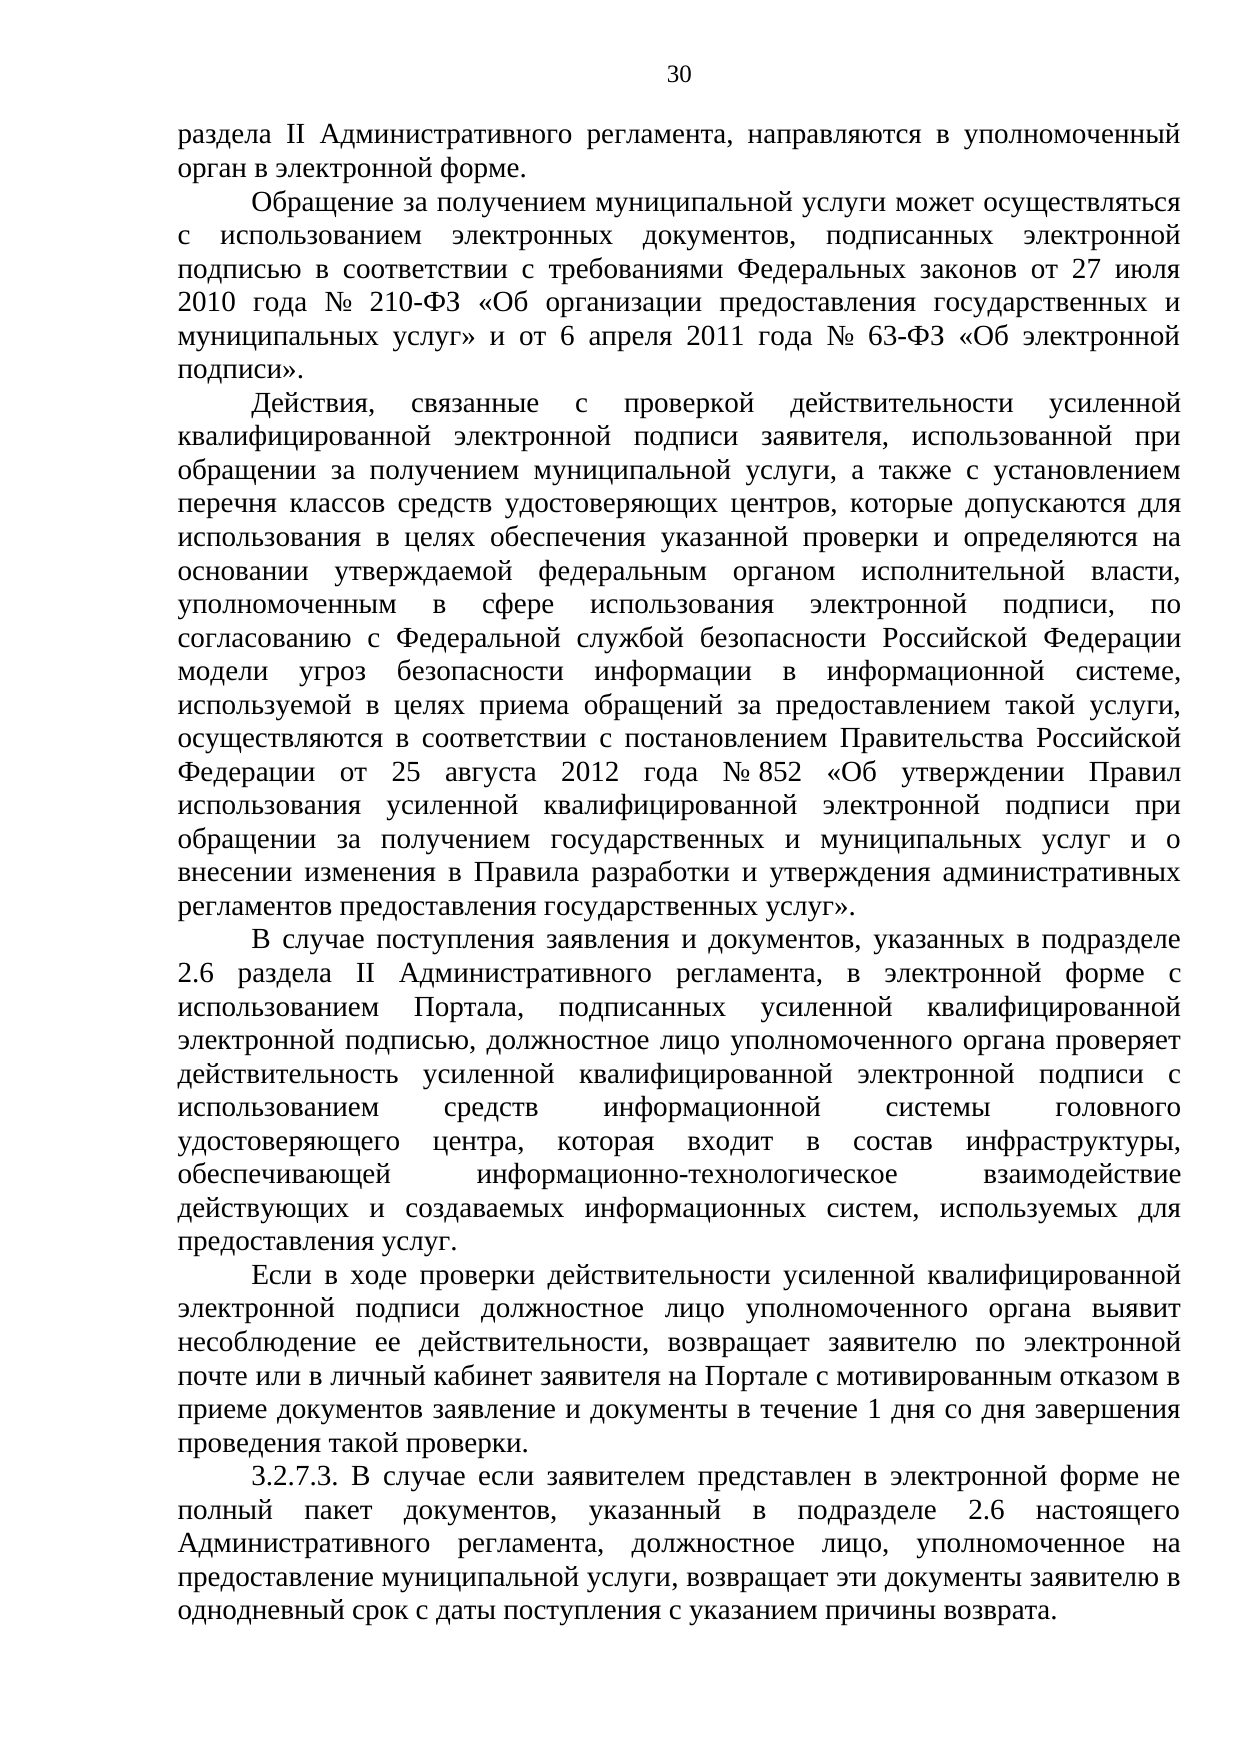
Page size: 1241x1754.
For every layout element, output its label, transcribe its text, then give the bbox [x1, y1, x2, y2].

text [177, 117, 1181, 184]
text В случае поступления заявления и документов, указанных в подразделе 2.6 раздела II Административного регламента, в электронной форме с использованием Портала, подписанных усиленной квалифицированной электронной подписью, должностное лицо уполномоченного органа проверяет действительность усиленной квалифицированной электронной подписи с использованием средств информационной системы головного удостоверяющего центра, которая входит в состав инфраструктуры, обеспечивающей информационно-технологическое взаимодействие действующих и создаваемых информационных систем, используемых для предоставления услуг. [177, 922, 1182, 1257]
text 3.2.7.3. В случае если заявителем представлен в электронной форме не полный пакет документов, указанный в подразделе 2.6 настоящего Административного регламента, должностное лицо, уполномоченное на предоставление муниципальной услуги, возвращает эти документы заявителю в однодневный срок с даты поступления с указанием причины возврата. [177, 1458, 1181, 1626]
text Если в ходе проверки действительности усиленной квалифицированной электронной подписи должностное лицо уполномоченного органа выявит несоблюдение ее действительности, возвращает заявителю по электронной почте или в личный кабинет заявителя на Портале с мотивированным отказом в приеме документов заявление и документы в течение 1 дня со дня завершения проведения такой проверки. [177, 1257, 1182, 1458]
text Обращение за получением муниципальной услуги может осуществляться с использованием электронных документов, подписанных электронной подписью в соответствии с требованиями Федеральных законов от 27 июля 2010 года № 210-ФЗ «Об организации предоставления государственных и муниципальных услуг» и от 6 апреля 2011 года № 63-ФЗ «Об электронной подписи». [177, 184, 1181, 385]
text Действия, связанные с проверкой действительности усиленной квалифицированной электронной подписи заявителя, использованной при обращении за получением муниципальной услуги, а также с установлением перечня классов средств удостоверяющих центров, которые допускаются для использования в целях обеспечения указанной проверки и определяются на основании утверждаемой федеральным органом исполнительной власти, уполномоченным в сфере использования электронной подписи, по согласованию с Федеральной службой безопасности Российской Федерации модели угроз безопасности информации в информационной системе, используемой в целях приема обращений за предоставлением такой услуги, осуществляются в соответствии с постановлением Правительства Российской Федерации от 25 августа 2012 года № 852 «Об утверждении Правил использования усиленной квалифицированной электронной подписи при обращении за получением государственных и муниципальных услуг и о внесении изменения в Правила разработки и утверждения административных регламентов предоставления государственных услуг». [177, 385, 1182, 922]
